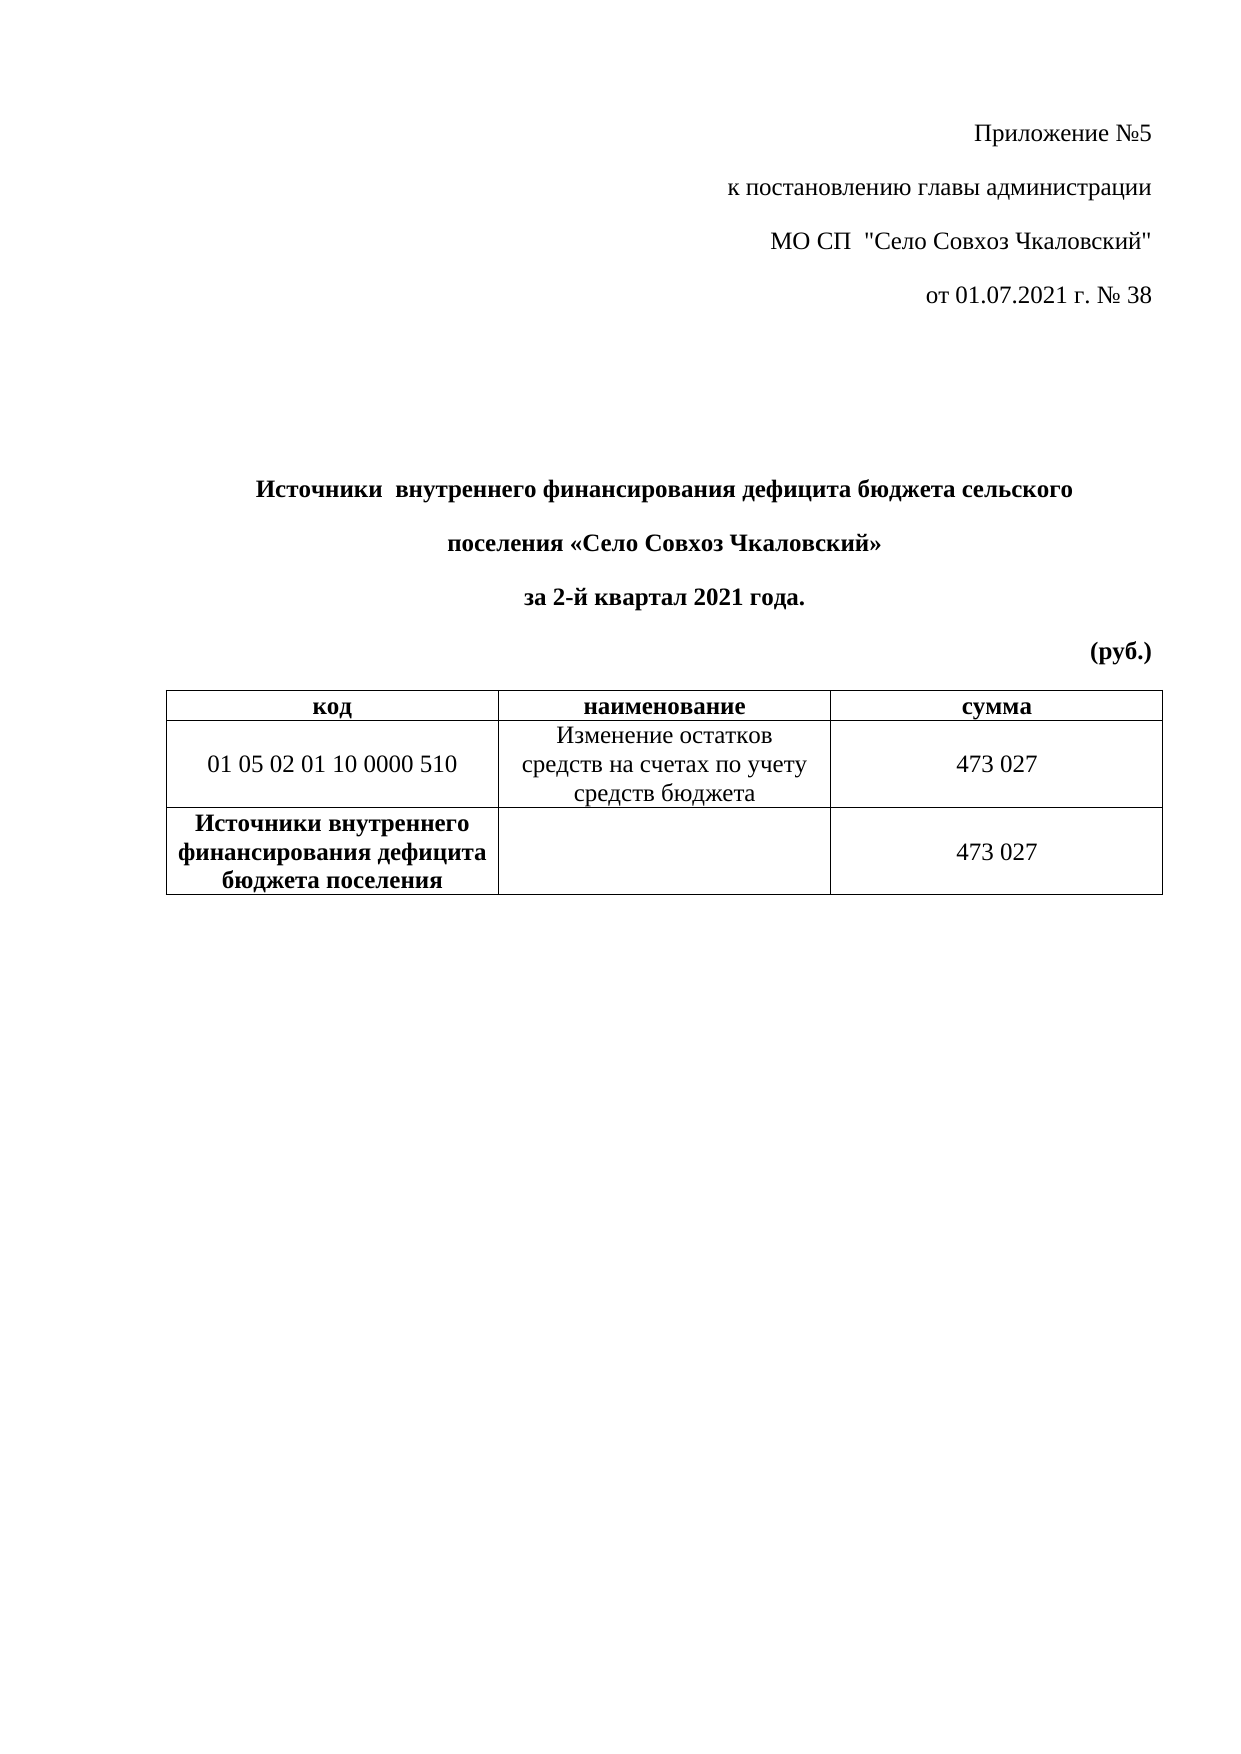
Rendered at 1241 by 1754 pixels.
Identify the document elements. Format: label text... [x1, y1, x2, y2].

table_header наименование [499, 691, 830, 719]
text за 2-й квартал 2021 года. [177, 582, 1152, 611]
table_cell Изменение остатков средств на счетах по учету средств бюджета [499, 721, 830, 807]
table_cell 473 027 [831, 808, 1162, 894]
table_cell 01 05 02 01 10 0000 510 [167, 721, 498, 807]
text (руб.) [177, 636, 1152, 664]
text МО СП "Село Совхоз Чкаловский" [177, 226, 1152, 254]
text поселения «Село Совхоз Чкаловский» [177, 528, 1152, 557]
table_cell [499, 808, 830, 894]
table_header сумма [831, 691, 1162, 719]
text Источники внутреннего финансирования дефицита бюджета сельского [177, 474, 1152, 503]
table_cell Источники внутреннего финансирования дефицита бюджета поселения [167, 808, 498, 894]
table_cell 473 027 [831, 721, 1162, 807]
text от 01.07.2021 г. № 38 [177, 280, 1152, 308]
text к постановлению главы администрации [177, 172, 1152, 201]
table_header код [167, 691, 498, 719]
text Приложение №5 [177, 118, 1152, 147]
